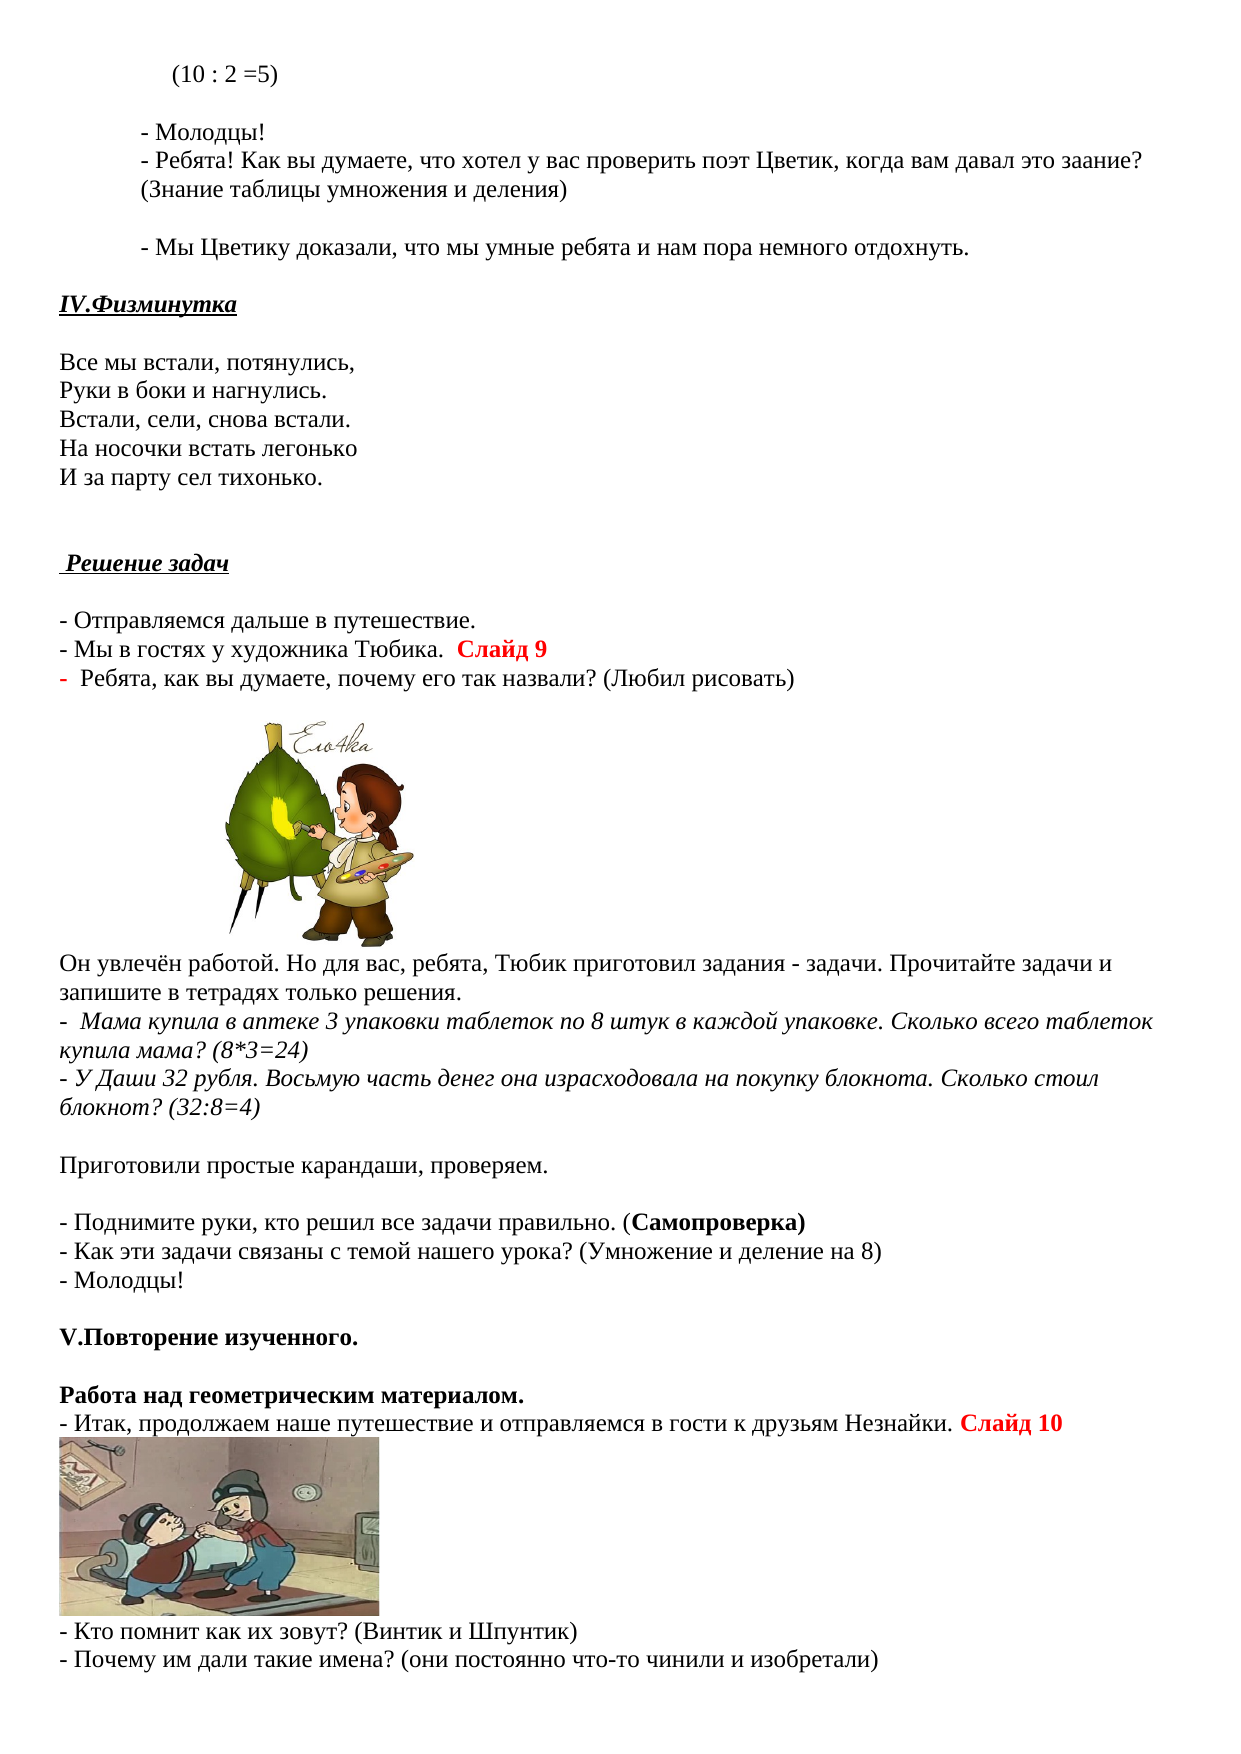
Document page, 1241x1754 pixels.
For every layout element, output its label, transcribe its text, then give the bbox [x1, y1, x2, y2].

text - Поднимите руки, кто решил все задачи правильно. (Самопроверка) [59, 1207, 1181, 1236]
text - Мама купила в аптеке 3 упаковки таблеток по 8 штук в каждой упаковке. Сколько всего таблеток купила мама? (8*3=24) [59, 1006, 1181, 1063]
text - Мы Цветику доказали, что мы умные ребята и нам пора немного отдохнуть. [140, 232, 1181, 260]
text - Отправляемся дальше в путешествие. [59, 605, 1181, 634]
text - Молодцы! [59, 1265, 1181, 1293]
text - Ребята, как вы думаете, почему его так назвали? (Любил рисовать) [59, 663, 1181, 692]
text Встали, сели, снова встали. [59, 404, 1181, 433]
text (Знание таблицы умножения и деления) [140, 174, 1181, 203]
text V.Повторение изученного. [59, 1322, 1181, 1351]
text Он увлечён работой. Но для вас, ребята, Тюбик приготовил задания - задачи. Прочитайте задачи и запишите в тетрадях только решения. [59, 948, 1181, 1006]
text И за парту сел тихонько. [59, 462, 1181, 490]
picture [215, 720, 417, 949]
text - Почему им дали такие имена? (они постоянно что-то чинили и изобретали) [59, 1644, 1181, 1673]
text (10 : 2 =5) [140, 59, 1181, 88]
text - У Даши 32 рубля. Восьмую часть денег она израсходовала на покупку блокнота. Сколько стоил блокнот? (32:8=4) [59, 1063, 1181, 1121]
text - Мы в гостях у художника Тюбика. Слайд 9 [59, 634, 1181, 663]
text Работа над геометрическим материалом. [59, 1380, 1181, 1408]
text - Итак, продолжаем наше путешествие и отправляемся в гости к друзьям Незнайки. Слайд 10 [59, 1408, 1181, 1437]
text Руки в боки и нагнулись. [59, 375, 1181, 404]
text - Как эти задачи связаны с темой нашего урока? (Умножение и деление на 8) [59, 1236, 1181, 1265]
text Приготовили простые карандаши, проверяем. [59, 1150, 1181, 1178]
text IV.Физминутка [59, 289, 1181, 318]
text Все мы встали, потянулись, [59, 347, 1181, 375]
text - Молодцы! [140, 117, 1181, 145]
text На носочки встать легонько [59, 433, 1181, 462]
picture [59, 1437, 380, 1616]
text - Кто помнит как их зовут? (Винтик и Шпунтик) [59, 1616, 1181, 1644]
text Решение задач [59, 548, 1181, 577]
text - Ребята! Как вы думаете, что хотел у вас проверить поэт Цветик, когда вам давал это заание? [140, 145, 1181, 174]
